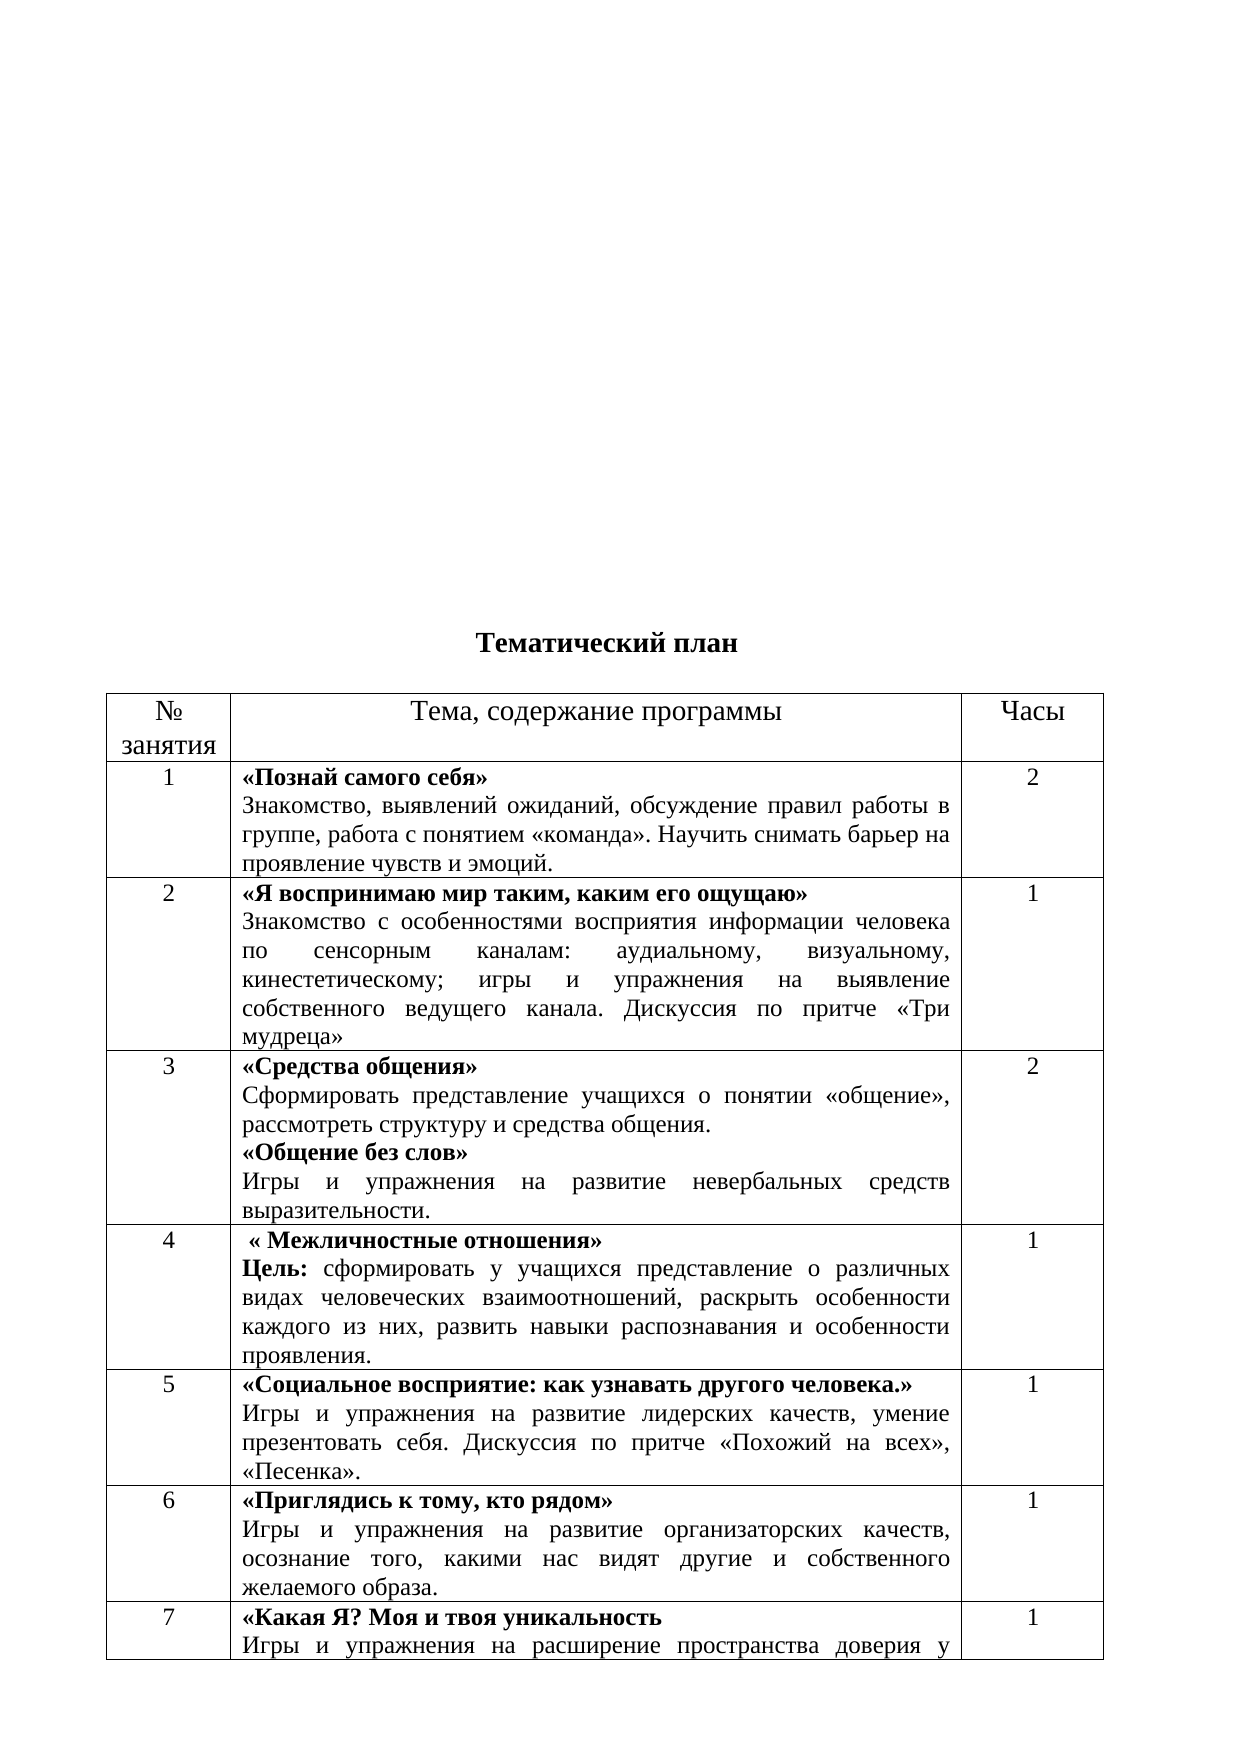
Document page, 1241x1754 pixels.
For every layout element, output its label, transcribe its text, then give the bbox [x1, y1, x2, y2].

table_header Часы [962, 694, 1103, 761]
table_cell 1 [962, 1370, 1103, 1484]
table_cell 4 [107, 1225, 230, 1368]
table_cell 1 [962, 1225, 1103, 1368]
table_header № занятия [107, 694, 230, 761]
table_cell 1 [962, 1602, 1103, 1659]
table_cell «Средства общения» Сформировать представление учащихся о понятии «общение», рассмотреть структуру и средства общения. «Общение без слов» Игры и упражнения на развитие невербальных средств выразительности. [231, 1051, 961, 1224]
table_cell 1 [962, 878, 1103, 1050]
table_cell «Социальное восприятие: как узнавать другого человека.» Игры и упражнения на развитие лидерских качеств, умение презентовать себя. Дискуссия по притче «Похожий на всех», «Песенка». [231, 1370, 961, 1484]
table_cell 1 [107, 762, 230, 877]
table_header Тема, содержание программы [231, 694, 961, 761]
table_cell 1 [962, 1486, 1103, 1601]
table_cell 6 [107, 1486, 230, 1601]
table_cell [231, 1602, 961, 1659]
text Тематический план [62, 625, 1152, 659]
table_cell «Я воспринимаю мир таким, каким его ощущаю» Знакомство с особенностями восприятия информации человека по сенсорным каналам: аудиальному, визуальному, кинестетическому; игры и упражнения на выявление собственного ведущего канала. Дискуссия по притче «Три мудреца» [231, 878, 961, 1050]
table_cell «Познай самого себя» Знакомство, выявлений ожиданий, обсуждение правил работы в группе, работа с понятием «команда». Научить снимать барьер на проявление чувств и эмоций. [231, 762, 961, 877]
table_cell «Приглядись к тому, кто рядом» Игры и упражнения на развитие организаторских качеств, осознание того, какими нас видят другие и собственного желаемого образа. [231, 1486, 961, 1601]
table_cell 2 [962, 762, 1103, 877]
table_cell 7 [107, 1602, 230, 1659]
table_cell 3 [107, 1051, 230, 1224]
table_cell 5 [107, 1370, 230, 1484]
table_cell 2 [107, 878, 230, 1050]
table_cell « Межличностные отношения» Цель: сформировать у учащихся представление о различных видах человеческих взаимоотношений, раскрыть особенности каждого из них, развить навыки распознавания и особенности проявления. [231, 1225, 961, 1368]
table_cell 2 [962, 1051, 1103, 1224]
